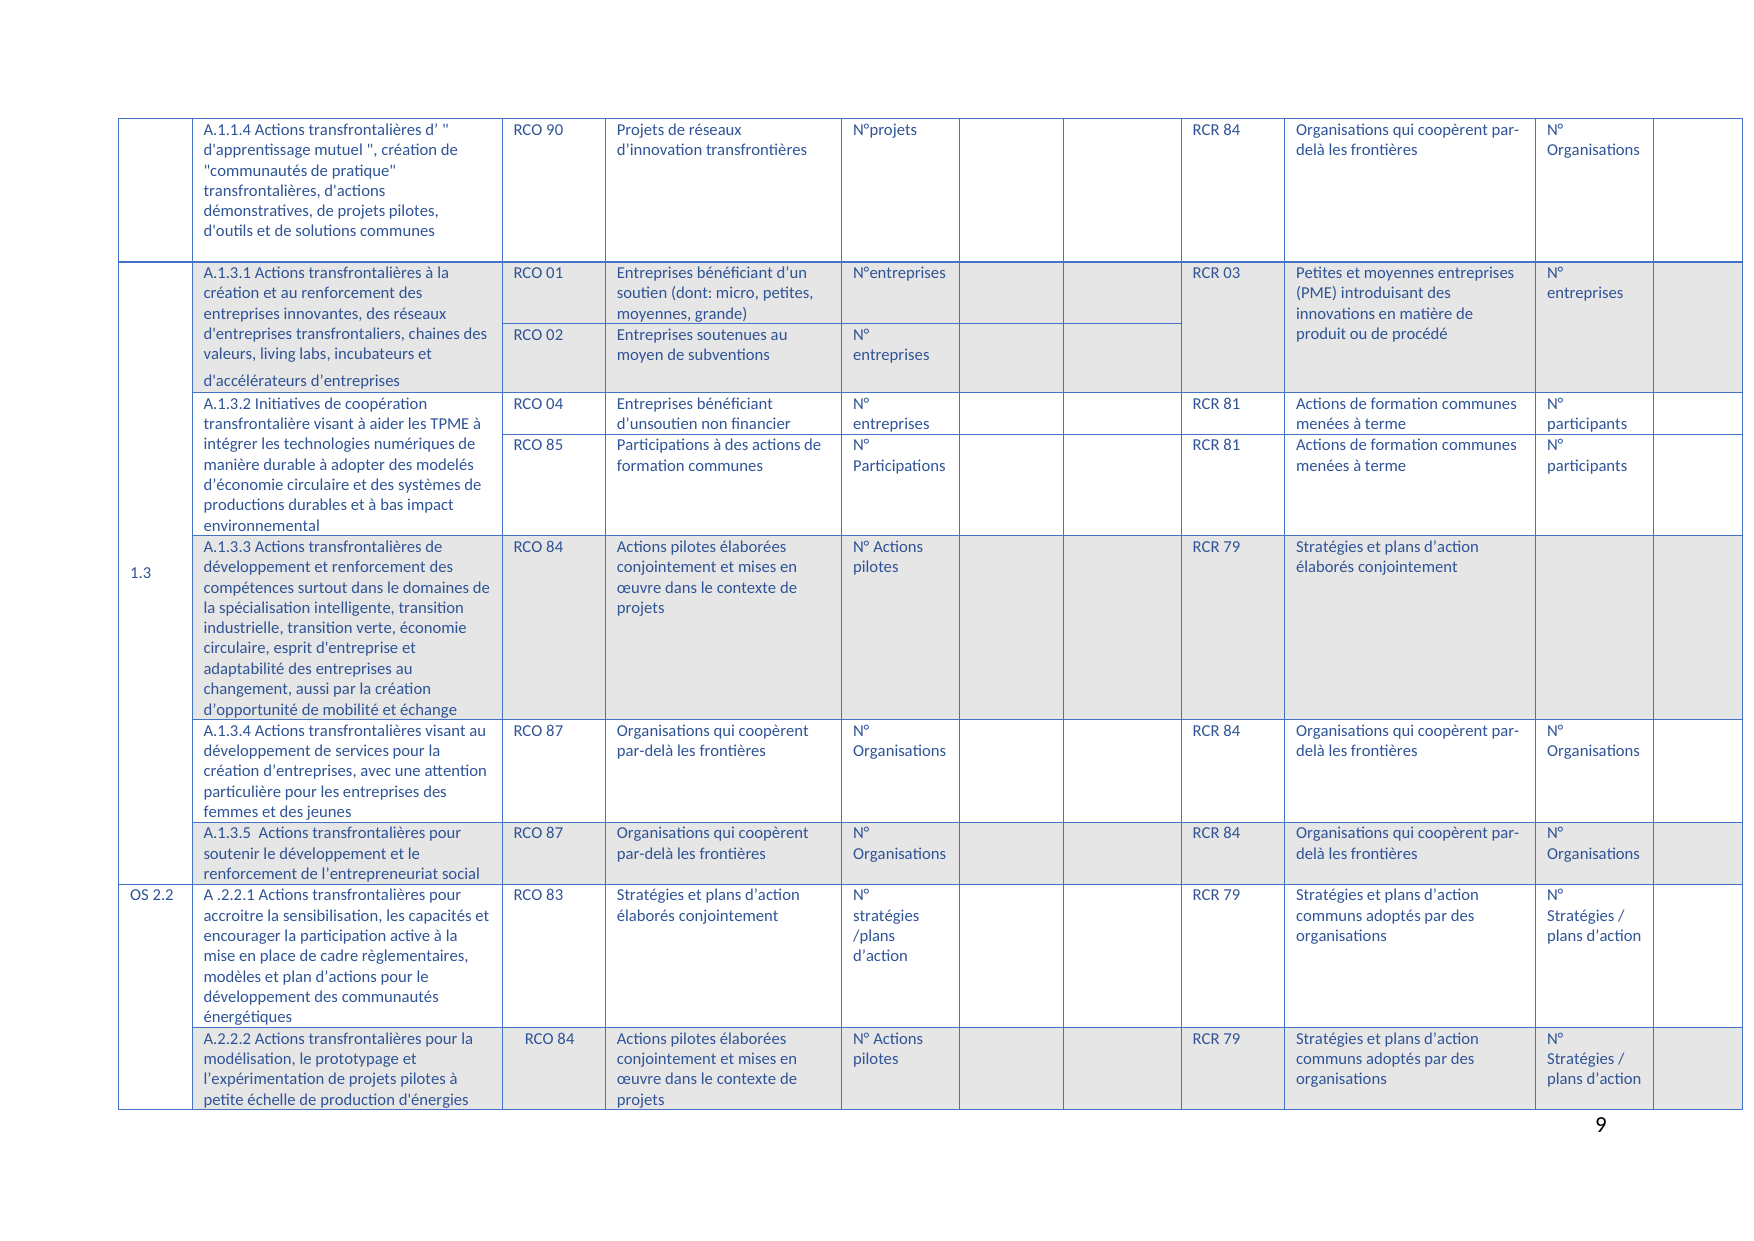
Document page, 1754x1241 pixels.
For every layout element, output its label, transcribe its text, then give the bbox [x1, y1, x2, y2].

table_cell Entreprises bénéficiant d’unsoutien non financier [606, 393, 841, 434]
table_cell N° Organisations [1536, 823, 1653, 884]
table_cell [960, 1028, 1063, 1109]
table_cell 1.3 [119, 263, 192, 884]
table_cell RCO 90 [503, 119, 605, 261]
table_cell Actions pilotes élaborées conjointement et mises en œuvre dans le contexte de projets [606, 1028, 841, 1109]
table_cell [1064, 324, 1181, 392]
table_cell RCO 84 [503, 1028, 605, 1109]
table_cell [960, 119, 1063, 261]
table_cell RCR 84 [1182, 720, 1284, 822]
table_cell A.1.3.3 Actions transfrontalières de développement et renforcement des compétences surtout dans le domaines de la spécialisation intelligente, transition industrielle, transition verte, économie circulaire, esprit d'entreprise et adaptabilité des entreprises au changement, aussi par la création d’opportunité de mobilité et échange [193, 536, 502, 719]
table_cell [960, 435, 1063, 535]
table_cell N° Stratégies / plans d’action [1536, 885, 1653, 1027]
table_cell [1064, 885, 1181, 1027]
table_cell [1654, 720, 1742, 822]
table_cell RCR 84 [1182, 119, 1284, 261]
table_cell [1285, 119, 1535, 261]
table_cell [1654, 435, 1742, 535]
table_cell Organisations qui coopèrent par-delà les frontières [1285, 823, 1535, 884]
table_cell [960, 536, 1063, 719]
table_cell Actions de formation communes menées à terme [1285, 393, 1535, 434]
table_cell N° participants [1536, 393, 1653, 434]
table_cell RCR 81 [1182, 435, 1284, 535]
table_cell Actions pilotes élaborées conjointement et mises en œuvre dans le contexte de projets [606, 536, 841, 719]
table_cell RCO 87 [503, 720, 605, 822]
table_cell Stratégies et plans d’action élaborés conjointement [606, 885, 841, 1027]
table_cell N° Actions pilotes [842, 1028, 959, 1109]
table_cell [1064, 435, 1181, 535]
table_cell [1064, 119, 1181, 261]
table_cell [1064, 720, 1181, 822]
table_cell RCR 84 [1182, 823, 1284, 884]
table_cell [1654, 393, 1742, 434]
table_cell [1654, 536, 1742, 719]
table_cell Stratégies et plans d’action communs adoptés par des organisations [1285, 885, 1535, 1027]
table_cell [1064, 393, 1181, 434]
table_cell RCR 79 [1182, 885, 1284, 1027]
table_cell OS 2.2 [119, 885, 192, 1109]
table_cell Actions de formation communes menées à terme [1285, 435, 1535, 535]
table_cell N° participants [1536, 435, 1653, 535]
table_cell [1654, 263, 1742, 392]
table_cell N° Participations [842, 435, 959, 535]
table_cell Participations à des actions de formation communes [606, 435, 841, 535]
table_cell RCO 87 [503, 823, 605, 884]
table_cell N° Organisations [842, 823, 959, 884]
table_cell N° Organisations [1536, 119, 1653, 261]
table_cell Organisations qui coopèrent par-delà les frontières [1285, 720, 1535, 822]
table_cell Stratégies et plans d’action élaborés conjointement [1285, 536, 1535, 719]
table_cell N° entreprises [842, 393, 959, 434]
table_cell RCR 79 [1182, 536, 1284, 719]
table_cell [960, 885, 1063, 1027]
table_cell N° Actions pilotes [842, 536, 959, 719]
table_cell [1064, 263, 1181, 323]
table_cell [1654, 885, 1742, 1027]
table_cell [1064, 823, 1181, 884]
table_cell A .2.2.1 Actions transfrontalières pour accroitre la sensibilisation, les capacités et encourager la participation active à la mise en place de cadre règlementaires, modèles et plan d’actions pour le développement des communautés énergétiques [193, 885, 502, 1027]
table_cell [960, 263, 1063, 323]
table_cell A.1.3.4 Actions transfrontalières visant au développement de services pour la création d’entreprises, avec une attention particulière pour les entreprises des femmes et des jeunes [193, 720, 502, 822]
table_cell N° entreprises [842, 324, 959, 392]
table_cell RCR 03 [1182, 263, 1284, 392]
table_cell Entreprises soutenues au moyen de subventions [606, 324, 841, 392]
table_cell [960, 393, 1063, 434]
table_cell Entreprises bénéficiant d’un soutien (dont: micro, petites, moyennes, grande) [606, 263, 841, 323]
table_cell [193, 1028, 502, 1109]
table_cell [1654, 119, 1742, 261]
table_cell N° stratégies /plans d’action [842, 885, 959, 1027]
table_cell A.1.1.4 Actions transfrontalières d’ " d'apprentissage mutuel ", création de "communautés de pratique" transfrontalières, d'actions démonstratives, de projets pilotes, d'outils et de solutions communes [193, 119, 502, 261]
table_cell N° Stratégies / plans d’action [1536, 1028, 1653, 1109]
table_cell [1064, 1028, 1181, 1109]
table_cell RCO 04 [503, 393, 605, 434]
table_cell Organisations qui coopèrent par-delà les frontières [606, 823, 841, 884]
table_cell [960, 324, 1063, 392]
table_cell N°projets [842, 119, 959, 261]
table_cell [960, 823, 1063, 884]
table_cell [1654, 823, 1742, 884]
table_cell RCO 84 [503, 536, 605, 719]
table_cell [1654, 1028, 1742, 1109]
table_cell RCO 85 [503, 435, 605, 535]
table_cell Stratégies et plans d’action communs adoptés par des organisations [1285, 1028, 1535, 1109]
table_cell N° Organisations [842, 720, 959, 822]
table_cell N° entreprises [1536, 263, 1653, 392]
table_cell N°entreprises [842, 263, 959, 323]
table_cell A.1.3.1 Actions transfrontalières à la création et au renforcement des entreprises innovantes, des réseaux d'entreprises transfrontaliers, chaines des valeurs, living labs, incubateurs et d'accélérateurs d’entreprises [193, 263, 502, 392]
table_cell RCO 01 [503, 263, 605, 323]
table_cell RCR 81 [1182, 393, 1284, 434]
table_cell Petites et moyennes entreprises (PME) introduisant des innovations en matière de produit ou de procédé [1285, 263, 1535, 392]
table_cell [960, 720, 1063, 822]
table_cell Organisations qui coopèrent par-delà les frontières [606, 720, 841, 822]
table_cell N° Organisations [1536, 720, 1653, 822]
table_cell A.1.3.5 Actions transfrontalières pour soutenir le développement et le renforcement de l’entrepreneuriat social [193, 823, 502, 884]
table_cell A.1.3.2 Initiatives de coopération transfrontalière visant à aider les TPME à intégrer les technologies numériques de manière durable à adopter des modelés d’économie circulaire et des systèmes de productions durables et à bas impact environnemental [193, 393, 502, 535]
table_cell RCO 02 [503, 324, 605, 392]
table_cell RCR 79 [1182, 1028, 1284, 1109]
table_cell RCO 83 [503, 885, 605, 1027]
table_cell [1536, 536, 1653, 719]
table_cell [1064, 536, 1181, 719]
table_cell Projets de réseaux d’innovation transfrontières [606, 119, 841, 261]
